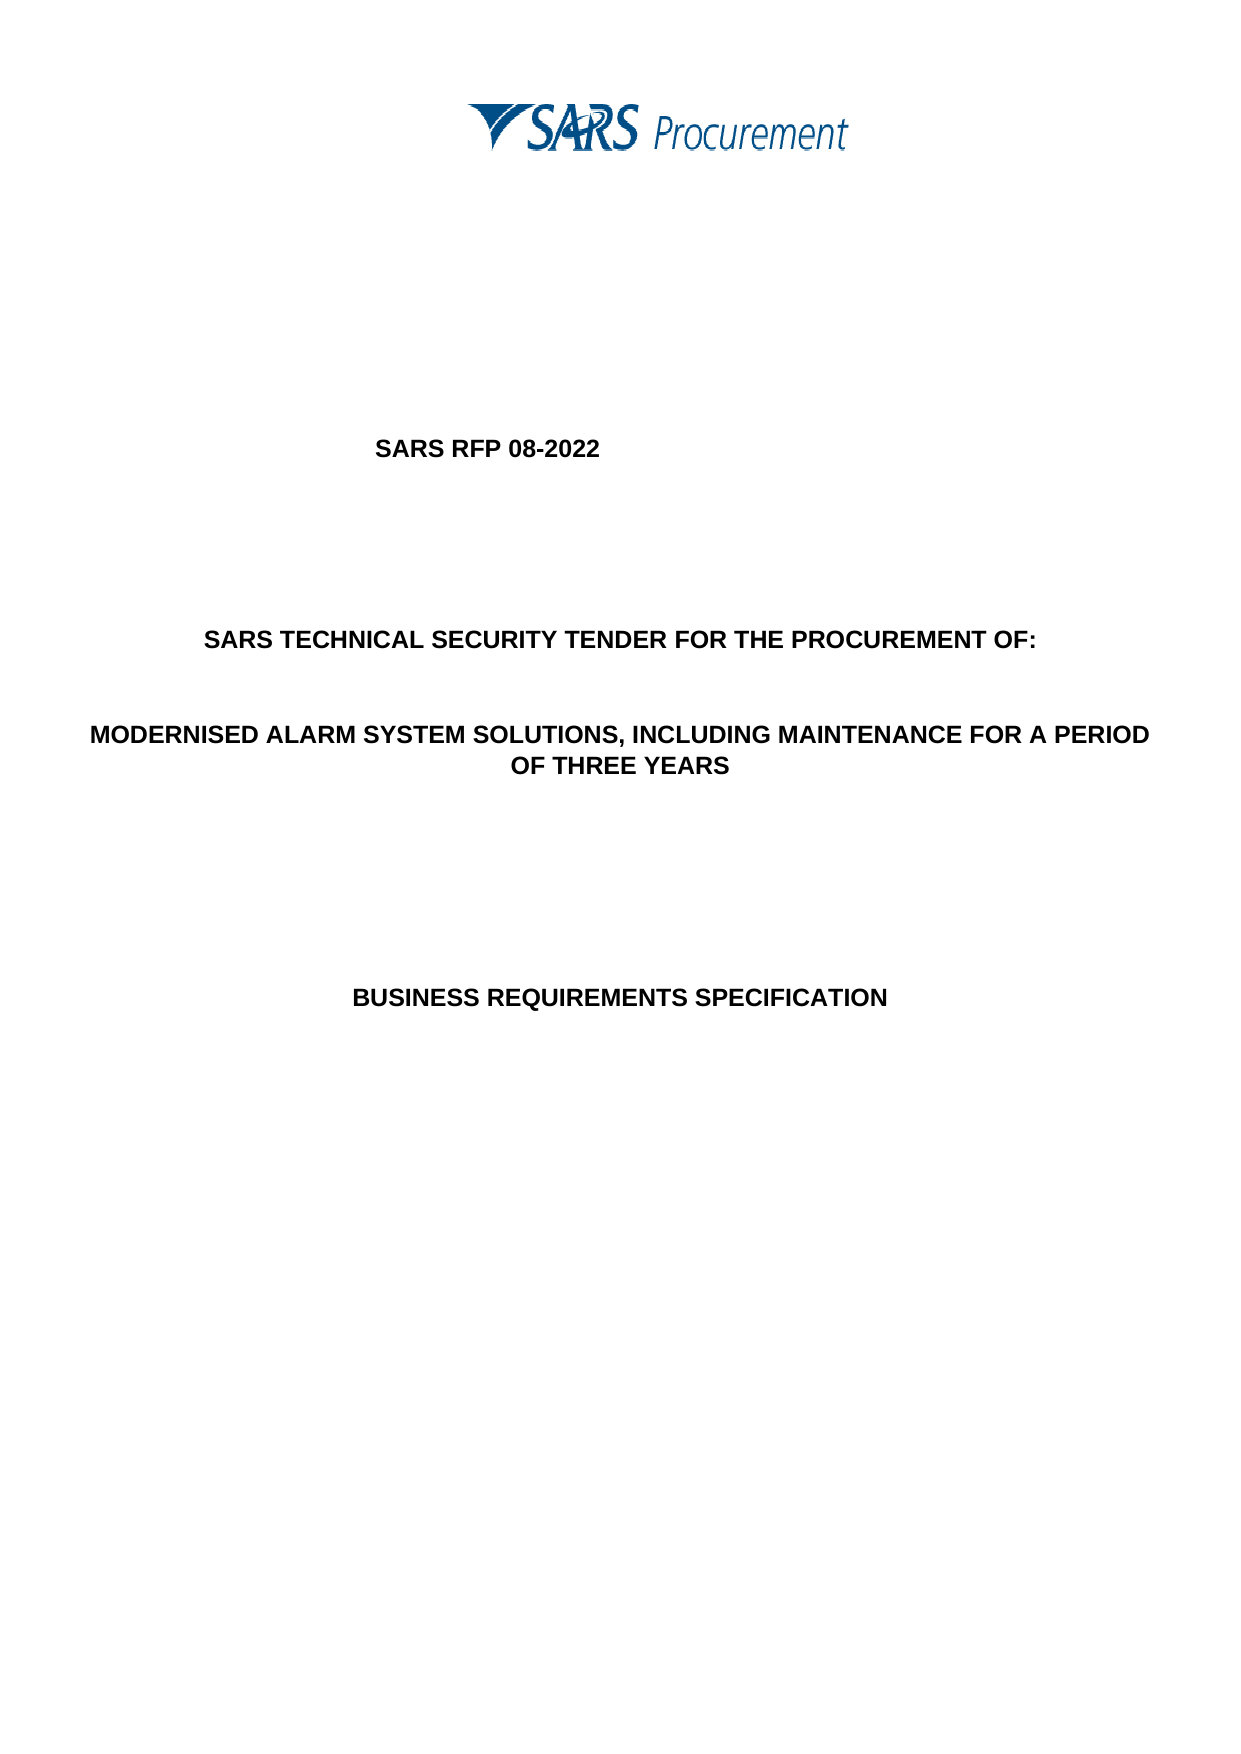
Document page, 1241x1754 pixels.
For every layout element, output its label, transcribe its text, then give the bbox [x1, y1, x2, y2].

text BUSINESS REQUIREMENTS SPECIFICATION [75, 983, 1165, 1012]
picture [110, 0, 926, 158]
text SARS TECHNICAL SECURITY TENDER FOR THE PROCUREMENT OF: [75, 624, 1165, 653]
text SARS RFP 08-2022 [375, 434, 1165, 462]
text MODERNISED ALARM SYSTEM SOLUTIONS, INCLUDING MAINTENANCE FOR A PERIOD OF THREE YEARS [75, 720, 1165, 780]
